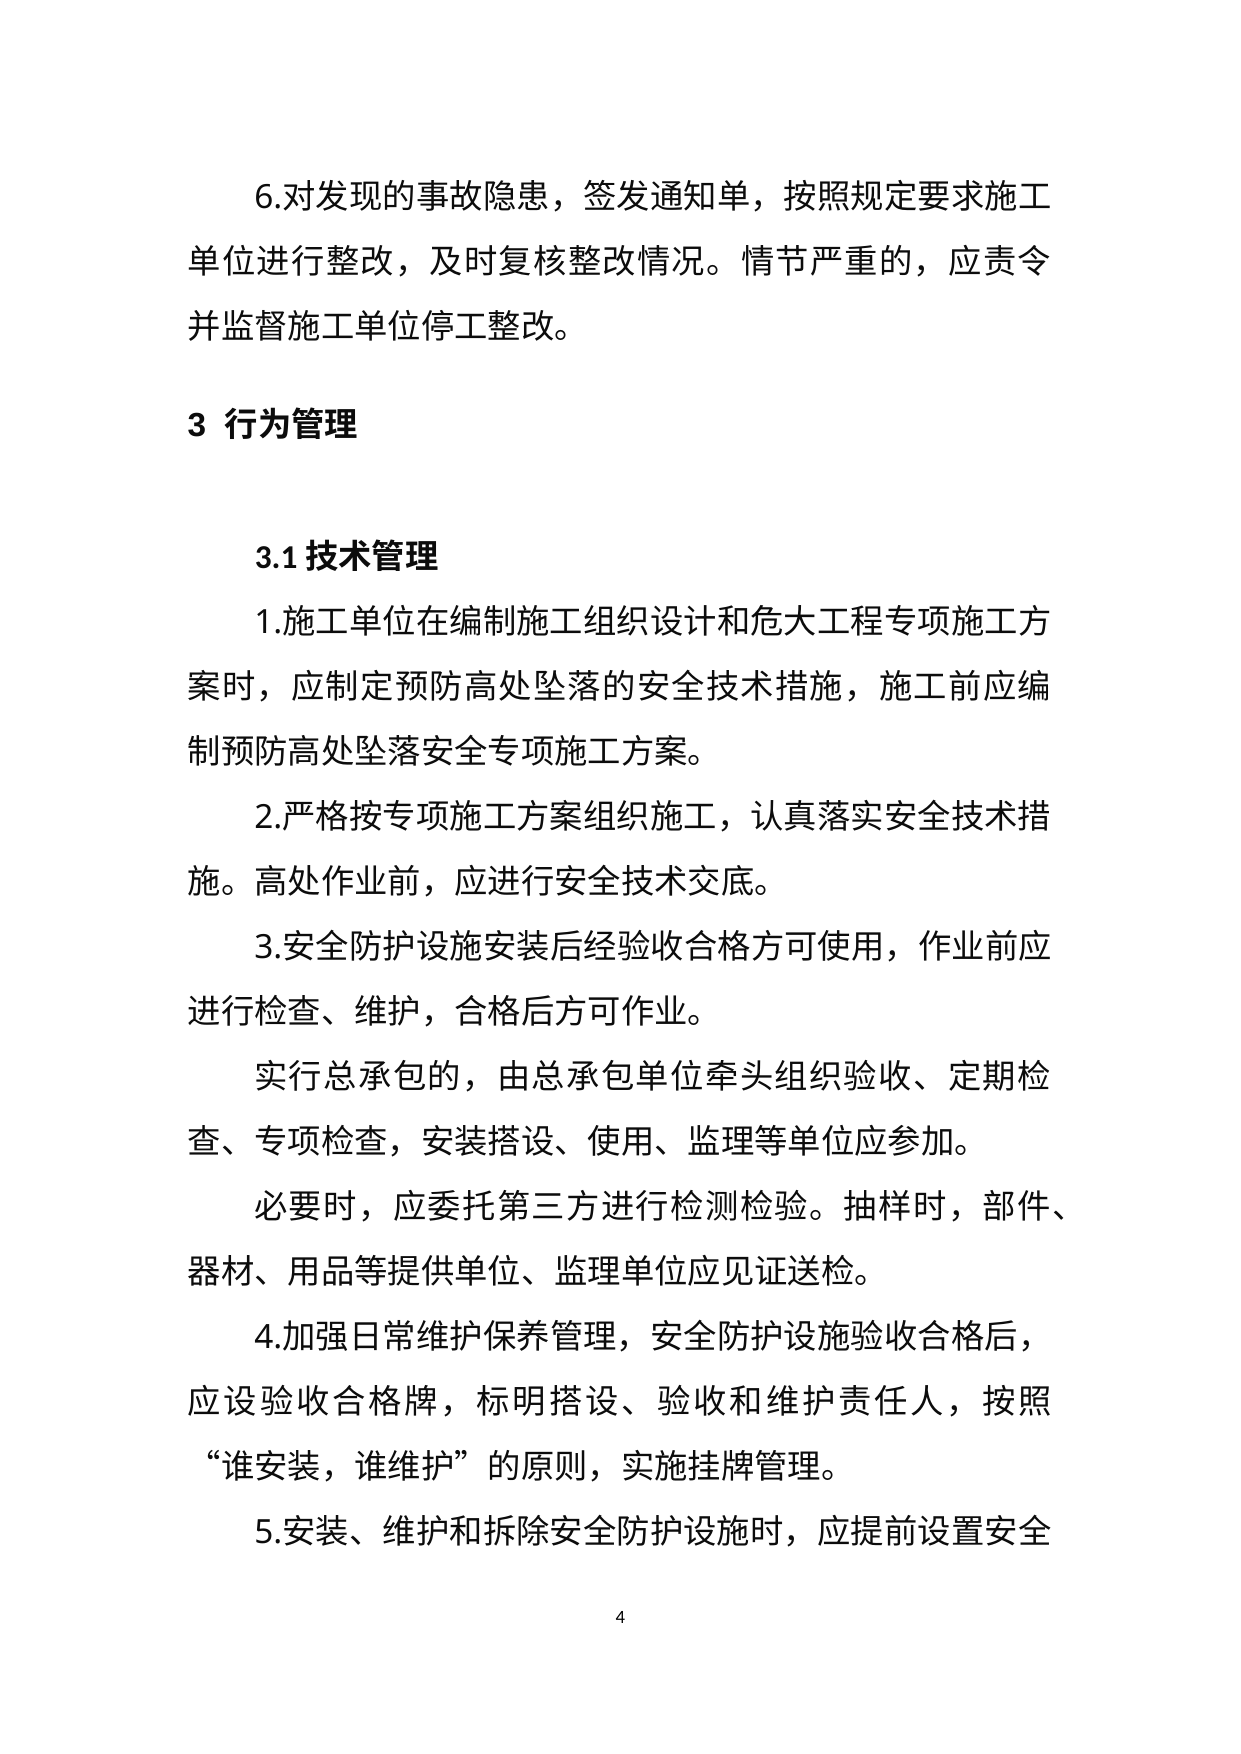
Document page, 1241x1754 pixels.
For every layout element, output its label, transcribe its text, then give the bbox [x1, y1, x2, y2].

text 2.严格按专项施工方案组织施工，认真落实安全技术措施。高处作业前，应进行安全技术交底。 [187, 782, 1053, 912]
text 6.对发现的事故隐患，签发通知单，按照规定要求施工单位进行整改，及时复核整改情况。情节严重的，应责令并监督施工单位停工整改。 [187, 162, 1053, 357]
text 实行总承包的，由总承包单位牵头组织验收、定期检查、专项检查，安装搭设、使用、监理等单位应参加。 [187, 1042, 1053, 1172]
text 4.加强日常维护保养管理，安全防护设施验收合格后，应设验收合格牌，标明搭设、验收和维护责任人，按照“谁安装，谁维护”的原则，实施挂牌管理。 [187, 1302, 1053, 1497]
text 3.安全防护设施安装后经验收合格方可使用，作业前应进行检查、维护，合格后方可作业。 [187, 912, 1053, 1042]
text 必要时，应委托第三方进行检测检验。抽样时，部件、器材、用品等提供单位、监理单位应见证送检。 [187, 1172, 1053, 1302]
subtitle 3 行为管理 [187, 389, 1053, 454]
text 1.施工单位在编制施工组织设计和危大工程专项施工方案时，应制定预防高处坠落的安全技术措施，施工前应编制预防高处坠落安全专项施工方案。 [187, 587, 1053, 782]
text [187, 1497, 1053, 1562]
subtitle 3.1 技术管理 [187, 522, 1053, 587]
